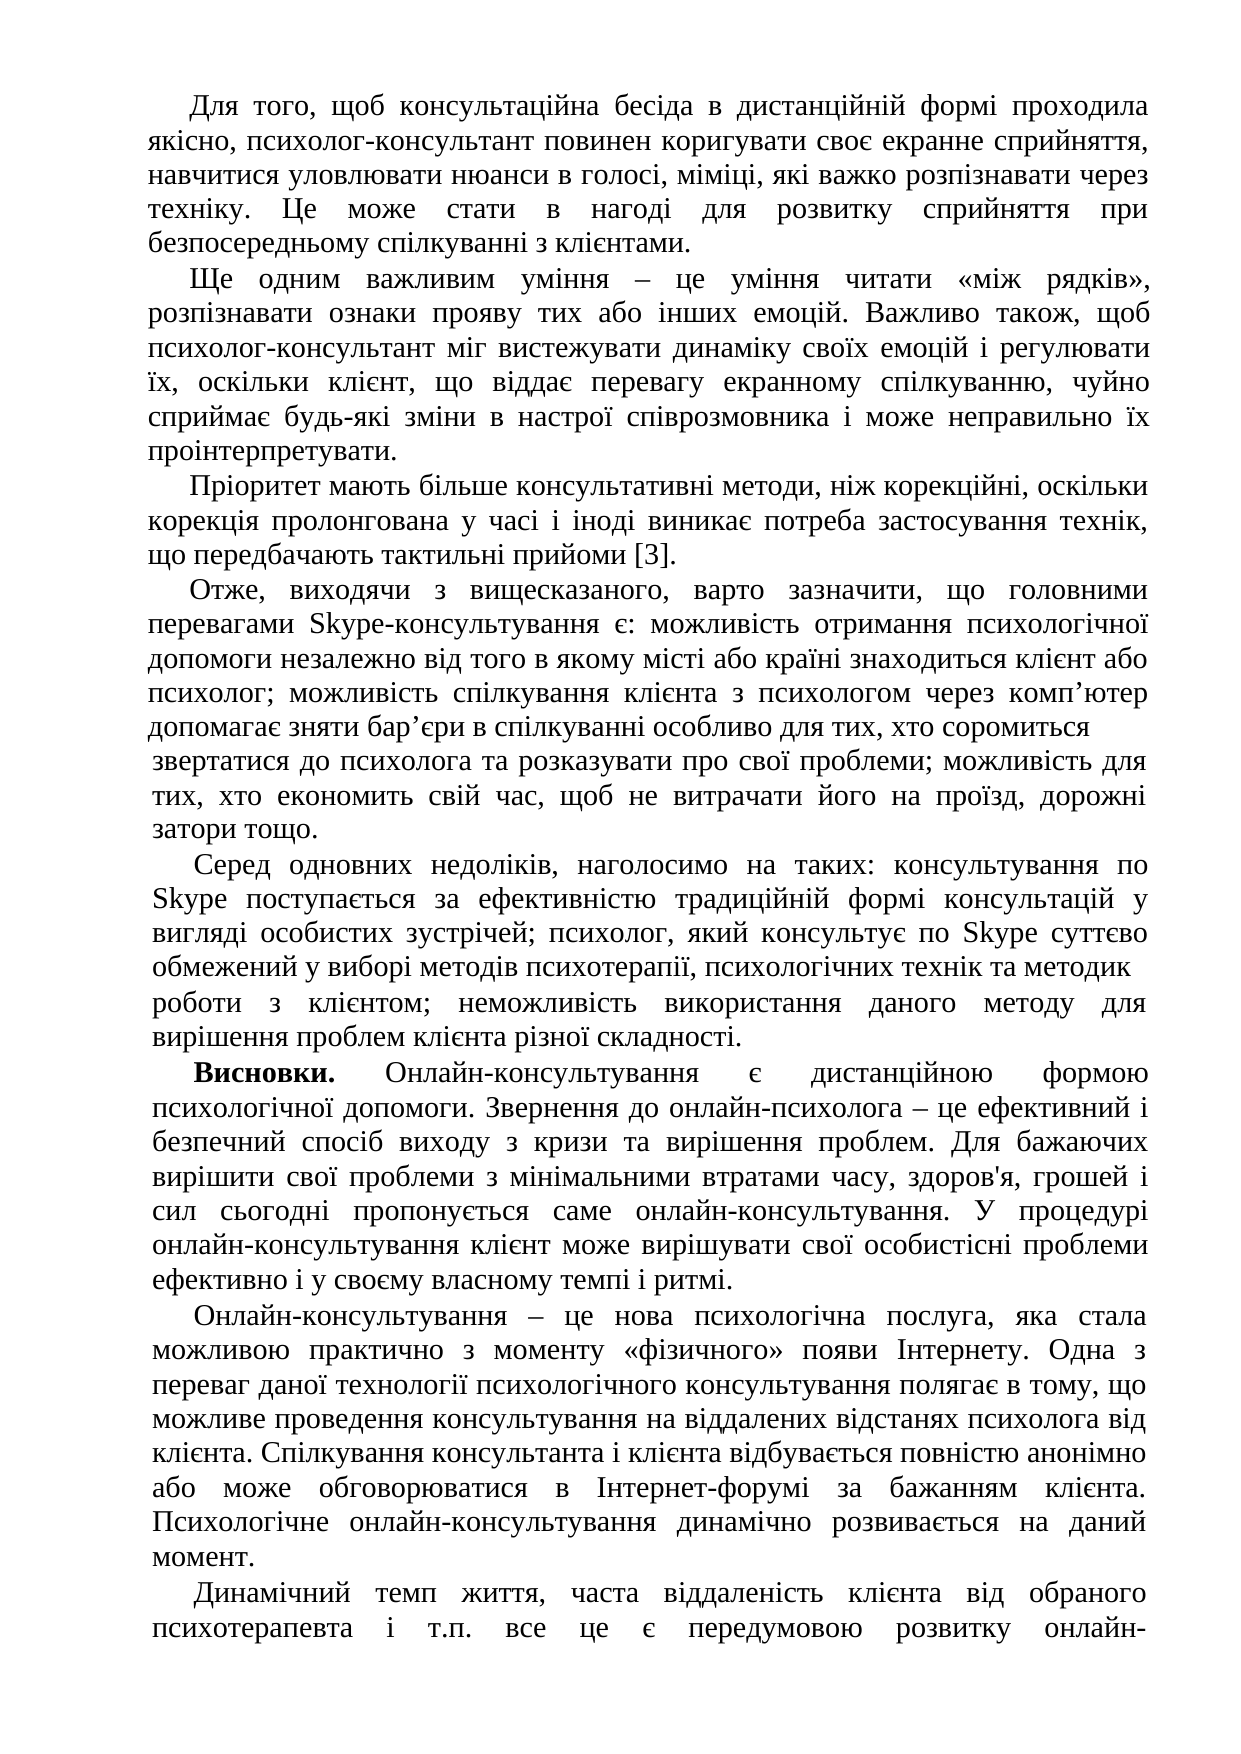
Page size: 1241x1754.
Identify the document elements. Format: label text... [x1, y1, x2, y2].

text роботи з клієнтом; неможливість використання даного методу для вирішення проблем клієнта різної складності. [152, 986, 1147, 1053]
text звертатися до психолога та розказувати про свої проблеми; можливість для тих, хто економить свій час, щоб не витрачати його на проїзд, дорожні затори тощо. [152, 743, 1147, 845]
text Пріоритет мають більше консультативні методи, ніж корекційні, оскільки корекція пролонгована у часі і іноді виникає потреба застосування технік, що передбачають тактильні прийоми [3]. [148, 469, 1149, 571]
text Отже, виходячи з вищесказаного, варто зазначити, що головними перевагами Skype-консультування є: можливість отримання психологічної допомоги незалежно від того в якому місті або країні знаходиться клієнт або психолог; можливість спілкування клієнта з психологом через комп’ютер допомагає зняти бар’єри в спілкуванні особливо для тих, хто соромиться [148, 572, 1149, 743]
text Онлайн-консультування – це нова психологічна послуга, яка стала можливою практично з моменту «фізичного» появи Інтернету. Одна з переваг даної технології психологічного консультування полягає в тому, що можливе проведення консультування на віддалених відстанях психолога від клієнта. Спілкування консультанта і клієнта відбувається повністю анонімно або може обговорюватися в Інтернет-форумі за бажанням клієнта. Психологічне онлайн-консультування динамічно розвивається на даний момент. [152, 1297, 1147, 1572]
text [152, 1575, 1147, 1643]
text Для того, щоб консультаційна бесіда в дистанційній формі проходила якісно, психолог-консультант повинен коригувати своє екранне сприйняття, навчитися уловлювати нюанси в голосі, міміці, які важко розпізнавати через техніку. Це може стати в нагоді для розвитку сприйняття при безпосередньому спілкуванні з клієнтами. [148, 88, 1149, 259]
text Серед одновних недоліків, наголосимо на таких: консультування по Skype поступається за ефективністю традиційній формі консультацій у вигляді особистих зустрічей; психолог, який консультує по Skype суттєво обмежений у виборі методів психотерапії, психологічних технік та методик [152, 847, 1149, 983]
text Ще одним важливим уміння – це уміння читати «між рядків», розпізнавати ознаки прояву тих або інших емоцій. Важливо також, щоб психолог-консультант міг вистежувати динаміку своїх емоцій і регулювати їх, оскільки клієнт, що віддає перевагу екранному спілкуванню, чуйно сприймає будь-які зміни в настрої співрозмовника і може неправильно їх проінтерпретувати. [148, 261, 1152, 467]
text Висновки. Онлайн-консультування є дистанційною формою психологічної допомоги. Звернення до онлайн-психолога – це ефективний і безпечний спосіб виходу з кризи та вирішення проблем. Для бажаючих вирішити свої проблеми з мінімальними втратами часу, здоров'я, грошей і сил сьогодні пропонується саме онлайн-консультування. У процедурі онлайн-консультування клієнт може вирішувати свої особистісні проблеми ефективно і у своєму власному темпі і ритмі. [152, 1055, 1149, 1296]
